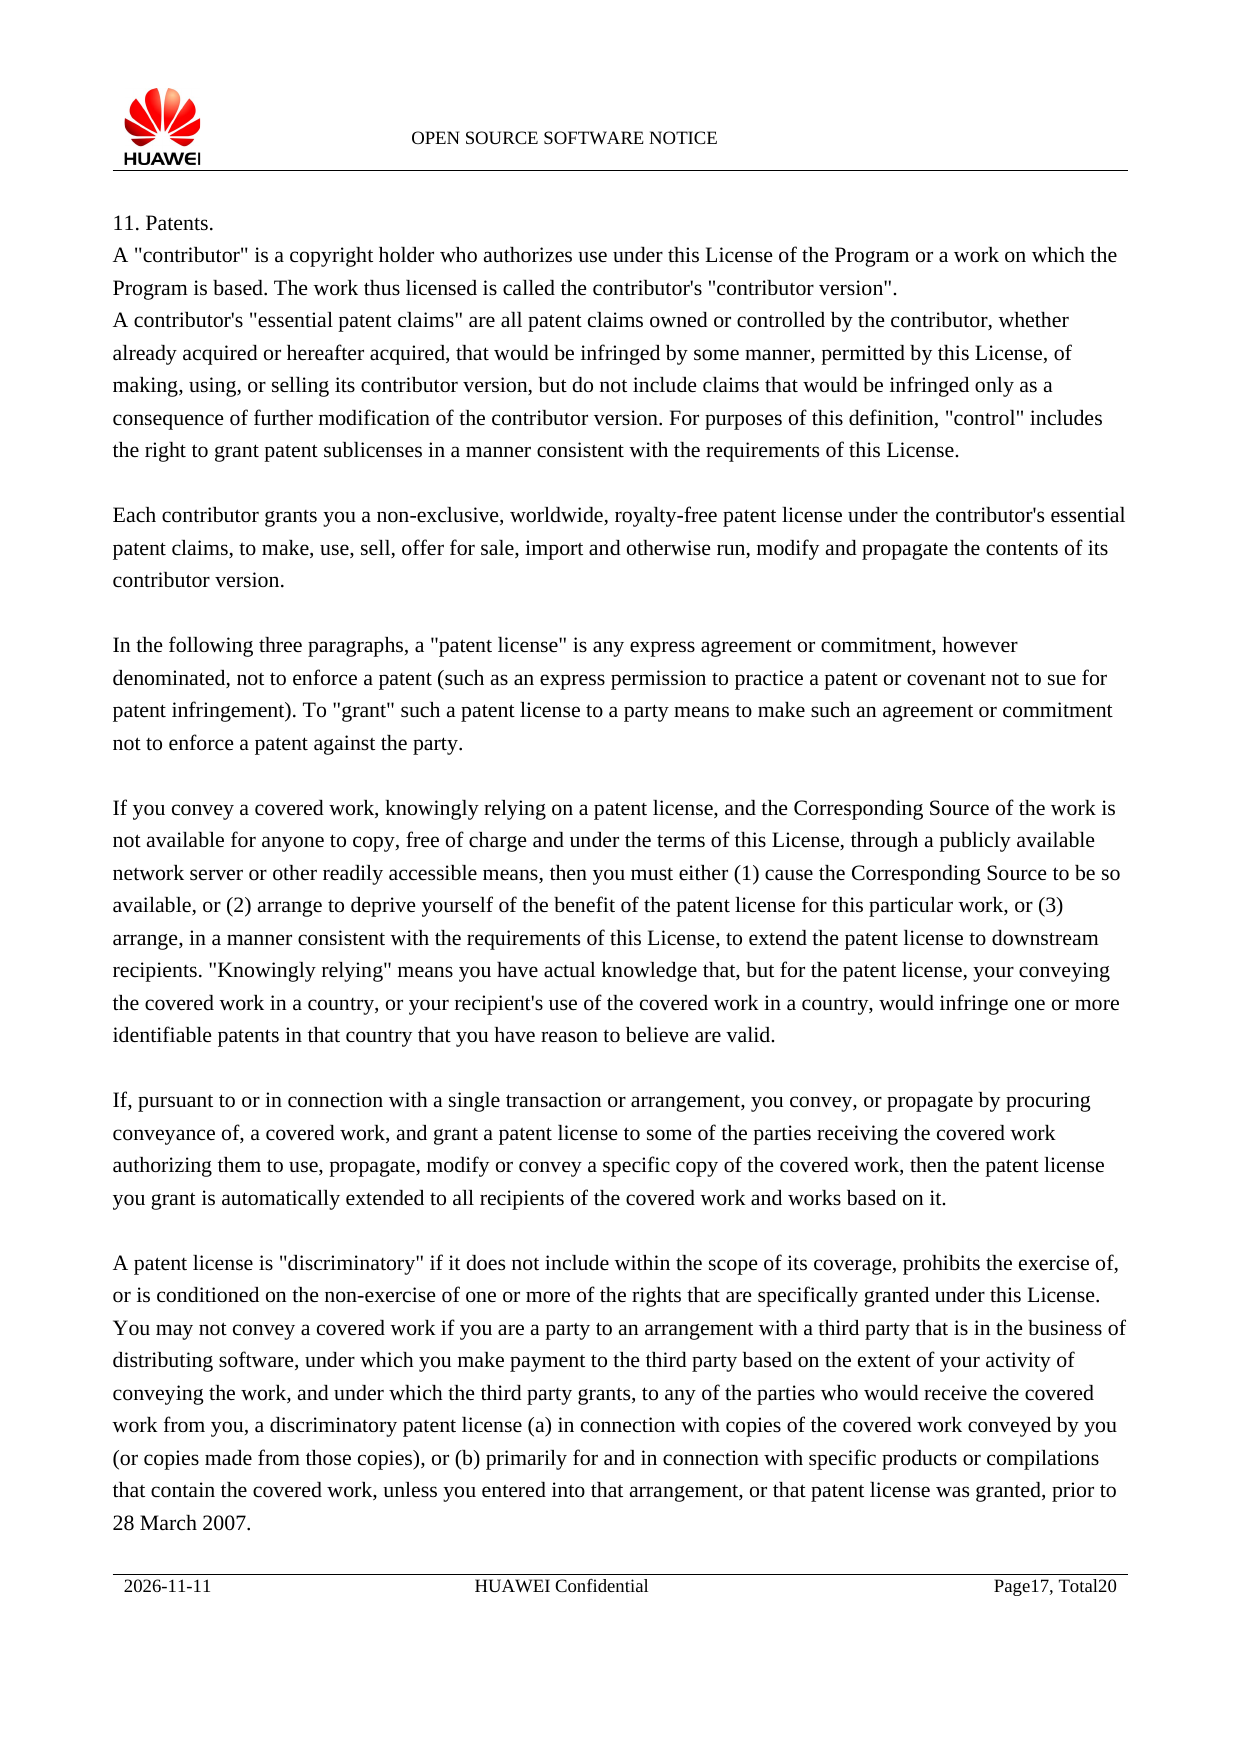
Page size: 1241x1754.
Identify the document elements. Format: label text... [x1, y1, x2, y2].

text A patent license is "discriminatory" if it does not include within the scope of its coverage, prohibits the exercise of, or is conditioned on the non-exercise of one or more of the rights that are specifically granted under this License. You may not convey a covered work if you are a party to an arrangement with a third party that is in the business of distributing software, under which you make payment to the third party based on the extent of your activity of conveying the work, and under which the third party grants, to any of the parties who would receive the covered work from you, a discriminatory patent license (a) in connection with copies of the covered work conveyed by you (or copies made from those copies), or (b) primarily for and in connection with specific products or compilations that contain the covered work, unless you entered into that arrangement, or that patent license was granted, prior to 28 March 2007. [112, 1246, 1128, 1539]
text Each contributor grants you a non-exclusive, worldwide, royalty-free patent license under the contributor's essential patent claims, to make, use, sell, offer for sale, import and otherwise run, modify and propagate the contents of its contributor version. [112, 499, 1128, 596]
text A contributor's "essential patent claims" are all patent claims owned or controlled by the contributor, whether already acquired or hereafter acquired, that would be infringed by some manner, permitted by this License, of making, using, or selling its contributor version, but do not include claims that would be infringed only as a consequence of further modification of the contributor version. For purposes of this definition, "control" includes the right to grant patent sublicenses in a manner consistent with the requirements of this License. [112, 304, 1128, 466]
picture [124, 88, 201, 165]
text In the following three paragraphs, a "patent license" is any express agreement or commitment, however denominated, not to enforce a patent (such as an express permission to practice a patent or covenant not to sue for patent infringement). To "grant" such a patent license to a party means to make such an agreement or commitment not to enforce a patent against the party. [112, 629, 1128, 759]
text If, pursuant to or in connection with a single transaction or arrangement, you convey, or propagate by procuring conveyance of, a covered work, and grant a patent license to some of the parties receiving the covered work authorizing them to use, propagate, modify or convey a specific copy of the covered work, then the patent license you grant is automatically extended to all recipients of the covered work and works based on it. [112, 1084, 1128, 1214]
text 11. Patents. [112, 206, 1128, 239]
text A "contributor" is a copyright holder who authorizes use under this License of the Program or a work on which the Program is based. The work thus licensed is called the contributor's "contributor version". [112, 239, 1128, 304]
text If you convey a covered work, knowingly relying on a patent license, and the Corresponding Source of the work is not available for anyone to copy, free of charge and under the terms of this License, through a publicly available network server or other readily accessible means, then you must either (1) cause the Corresponding Source to be so available, or (2) arrange to deprive yourself of the benefit of the patent license for this particular work, or (3) arrange, in a manner consistent with the requirements of this License, to extend the patent license to downstream recipients. "Knowingly relying" means you have actual knowledge that, but for the patent license, your conveying the covered work in a country, or your recipient's use of the covered work in a country, would infringe one or more identifiable patents in that country that you have reason to believe are valid. [112, 791, 1128, 1051]
